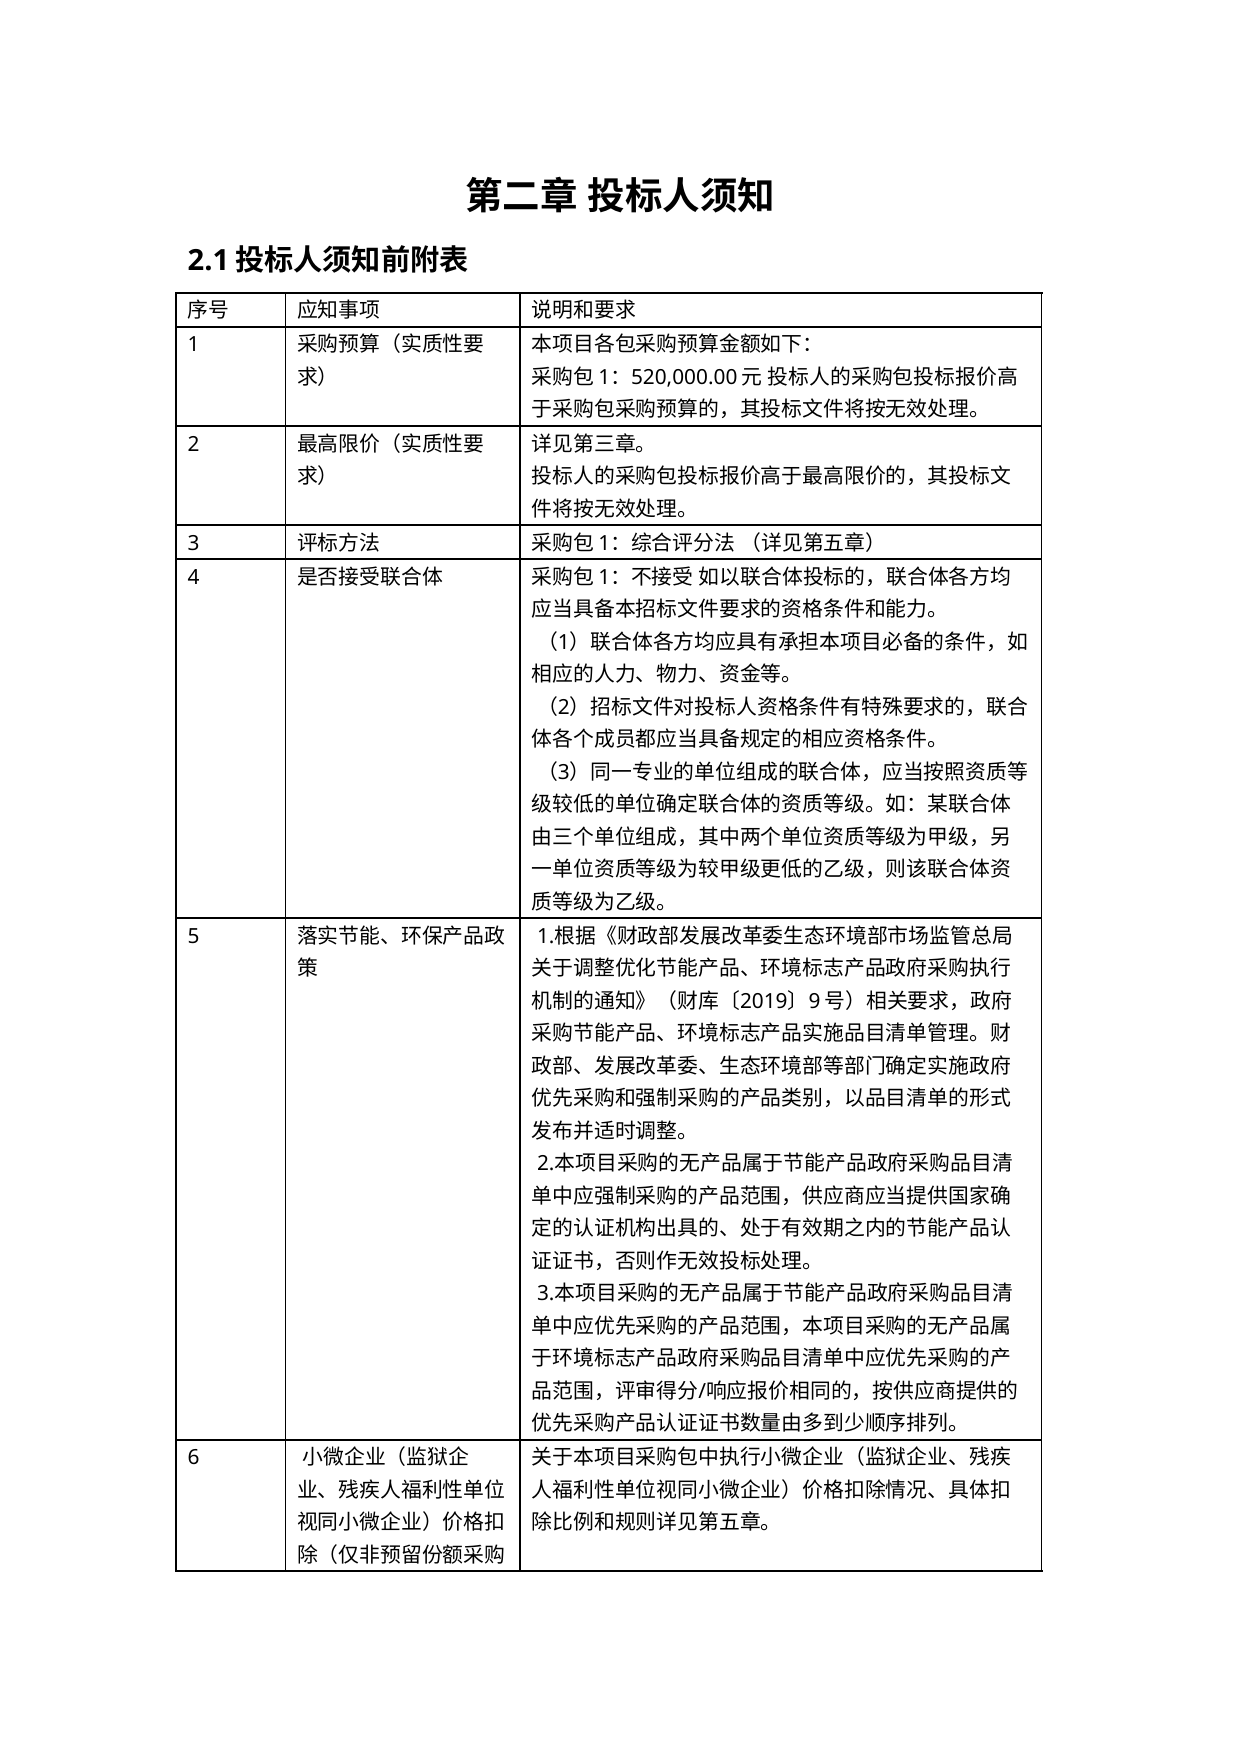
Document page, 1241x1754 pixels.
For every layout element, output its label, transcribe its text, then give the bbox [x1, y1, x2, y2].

table_cell 评标方法 [286, 526, 519, 558]
table_cell 1.根据《财政部发展改革委生态环境部市场监管总局关于调整优化节能产品、环境标志产品政府采购执行机制的通知》（财库〔2019〕9号）相关要求，政府采购节能产品、环境标志产品实施品目清单管理。财政部、发展改革委、生态环境部等部门确定实施政府优先采购和强制采购的产品类别，以品目清单的形式发布并适时调整。 2.本项目采购的无产品属于节能产品政府采购品目清单中应强制采购的产品范围，供应商应当提供国家确定的认证机构出具的、处于有效期之内的节能产品认证证书，否则作无效投标处理。 3.本项目采购的无产品属于节能产品政府采购品目清单中应优先采购的产品范围，本项目采购的无产品属于环境标志产品政府采购品目清单中应优先采购的产品范围，评审得分/响应报价相同的，按供应商提供的优先采购产品认证证书数量由多到少顺序排列。 [521, 919, 1041, 1439]
table_cell 6 [177, 1441, 285, 1570]
table_cell 采购包1：不接受 如以联合体投标的，联合体各方均应当具备本招标文件要求的资格条件和能力。 （1）联合体各方均应具有承担本项目必备的条件，如相应的人力、物力、资金等。 （2）招标文件对投标人资格条件有特殊要求的，联合体各个成员都应当具备规定的相应资格条件。 （3）同一专业的单位组成的联合体，应当按照资质等级较低的单位确定联合体的资质等级。如：某联合体由三个单位组成，其中两个单位资质等级为甲级，另一单位资质等级为较甲级更低的乙级，则该联合体资质等级为乙级。 [521, 560, 1041, 917]
table_cell 是否接受联合体 [286, 560, 519, 917]
table_cell 本项目各包采购预算金额如下： 采购包1：520,000.00元 投标人的采购包投标报价高于采购包采购预算的，其投标文件将按无效处理。 [521, 328, 1041, 425]
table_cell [286, 1441, 519, 1570]
table_cell 落实节能、环保产品政策 [286, 919, 519, 1439]
table_header 应知事项 [286, 294, 519, 326]
text 第二章 投标人须知 [187, 162, 1053, 227]
table_cell 采购预算（实质性要求） [286, 328, 519, 425]
text 2.1投标人须知前附表 [187, 227, 1053, 292]
table_header 序号 [177, 294, 285, 326]
table_cell 详见第三章。 投标人的采购包投标报价高于最高限价的，其投标文件将按无效处理。 [521, 427, 1041, 524]
table_cell 5 [177, 919, 285, 1439]
table_cell 3 [177, 526, 285, 558]
table_cell 4 [177, 560, 285, 917]
table_cell 1 [177, 328, 285, 425]
table_header 说明和要求 [521, 294, 1041, 326]
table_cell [521, 1441, 1041, 1570]
table_cell 最高限价（实质性要求） [286, 427, 519, 524]
table_cell 2 [177, 427, 285, 524]
table_cell 采购包1：综合评分法 （详见第五章） [521, 526, 1041, 558]
